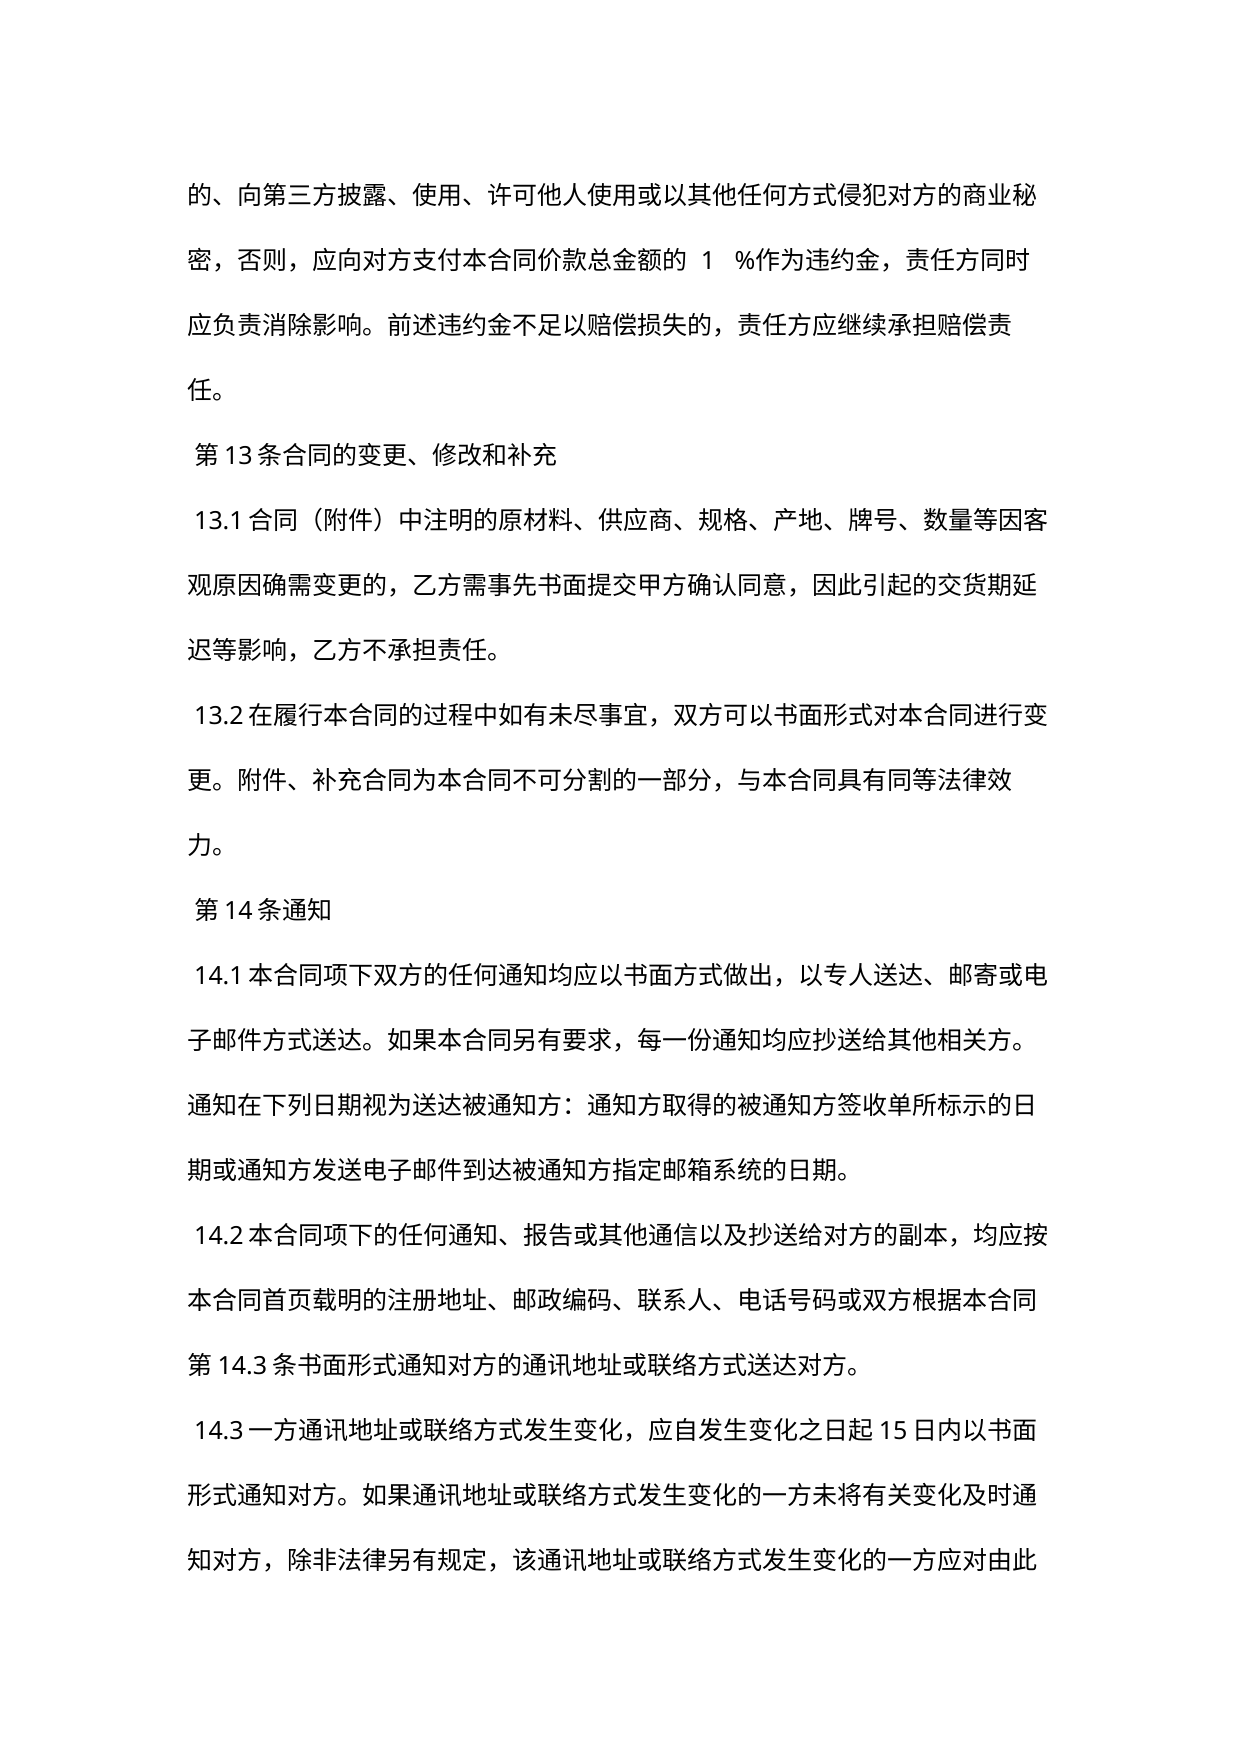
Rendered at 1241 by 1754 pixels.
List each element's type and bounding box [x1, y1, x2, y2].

text [187, 162, 1053, 1592]
